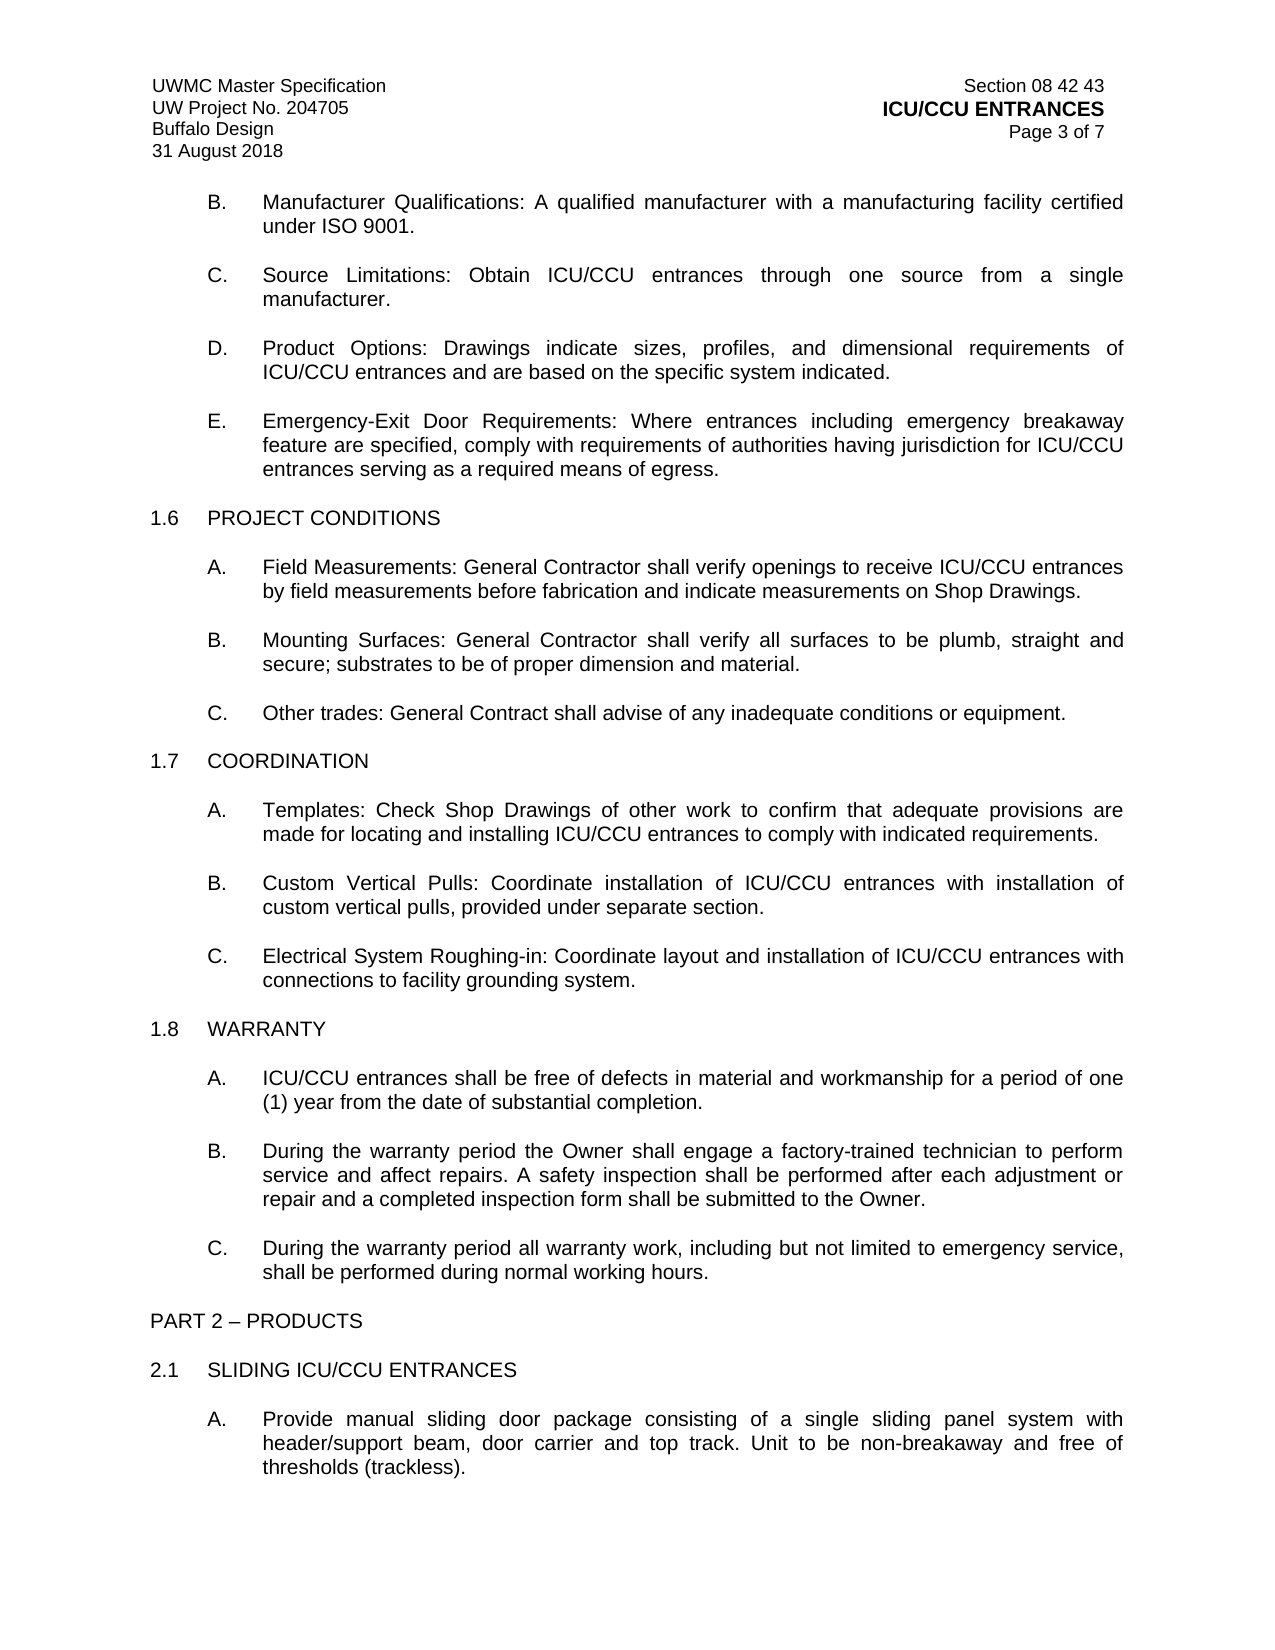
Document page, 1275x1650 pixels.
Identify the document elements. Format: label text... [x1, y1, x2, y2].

list Field Measurements: General Contractor shall verify openings to receive ICU/CCU entrances by field measurements before fabrication and indicate measurements on Shop Drawings. [207, 554, 1125, 602]
list PROJECT CONDITIONS [150, 506, 1125, 529]
list PRODUCTS [150, 1309, 1125, 1333]
list COORDINATION [150, 749, 1125, 773]
list During the warranty period all warranty work, including but not limited to emergency service, shall be performed during normal working hours. [207, 1236, 1125, 1284]
list During the warranty period the Owner shall engage a factory-trained technician to perform service and affect repairs. A safety inspection shall be performed after each adjustment or repair and a completed inspection form shall be submitted to the Owner. [207, 1139, 1125, 1211]
list WARRANTY [150, 1017, 1125, 1041]
list Other trades: General Contract shall advise of any inadequate conditions or equipment. [207, 700, 1125, 724]
list Product Options: Drawings indicate sizes, profiles, and dimensional requirements of ICU/CCU entrances and are based on the specific system indicated. [207, 336, 1125, 384]
list Mounting Surfaces: General Contractor shall verify all surfaces to be plumb, straight and secure; substrates to be of proper dimension and material. [207, 627, 1125, 675]
list Custom Vertical Pulls: Coordinate installation of ICU/CCU entrances with installation of custom vertical pulls, provided under separate section. [207, 871, 1125, 919]
list Templates: Check Shop Drawings of other work to confirm that adequate provisions are made for locating and installing ICU/CCU entrances to comply with indicated requirements. [207, 798, 1125, 846]
list SLIDING ICU/CCU ENTRANCES [150, 1358, 1125, 1382]
list Electrical System Roughing-in: Coordinate layout and installation of ICU/CCU entrances with connections to facility grounding system. [207, 944, 1125, 992]
list Provide manual sliding door package consisting of a single sliding panel system with header/support beam, door carrier and top track. Unit to be non-breakaway and free of thresholds (trackless). [207, 1407, 1125, 1478]
list Source Limitations: Obtain ICU/CCU entrances through one source from a single manufacturer. [207, 263, 1125, 311]
list Manufacturer Qualifications: A qualified manufacturer with a manufacturing facility certified under ISO 9001. [207, 190, 1125, 238]
list Emergency-Exit Door Requirements: Where entrances including emergency breakaway feature are specified, comply with requirements of authorities having jurisdiction for ICU/CCU entrances serving as a required means of egress. [207, 409, 1125, 481]
list ICU/CCU entrances shall be free of defects in material and workmanship for a period of one (1) year from the date of substantial completion. [207, 1066, 1125, 1114]
